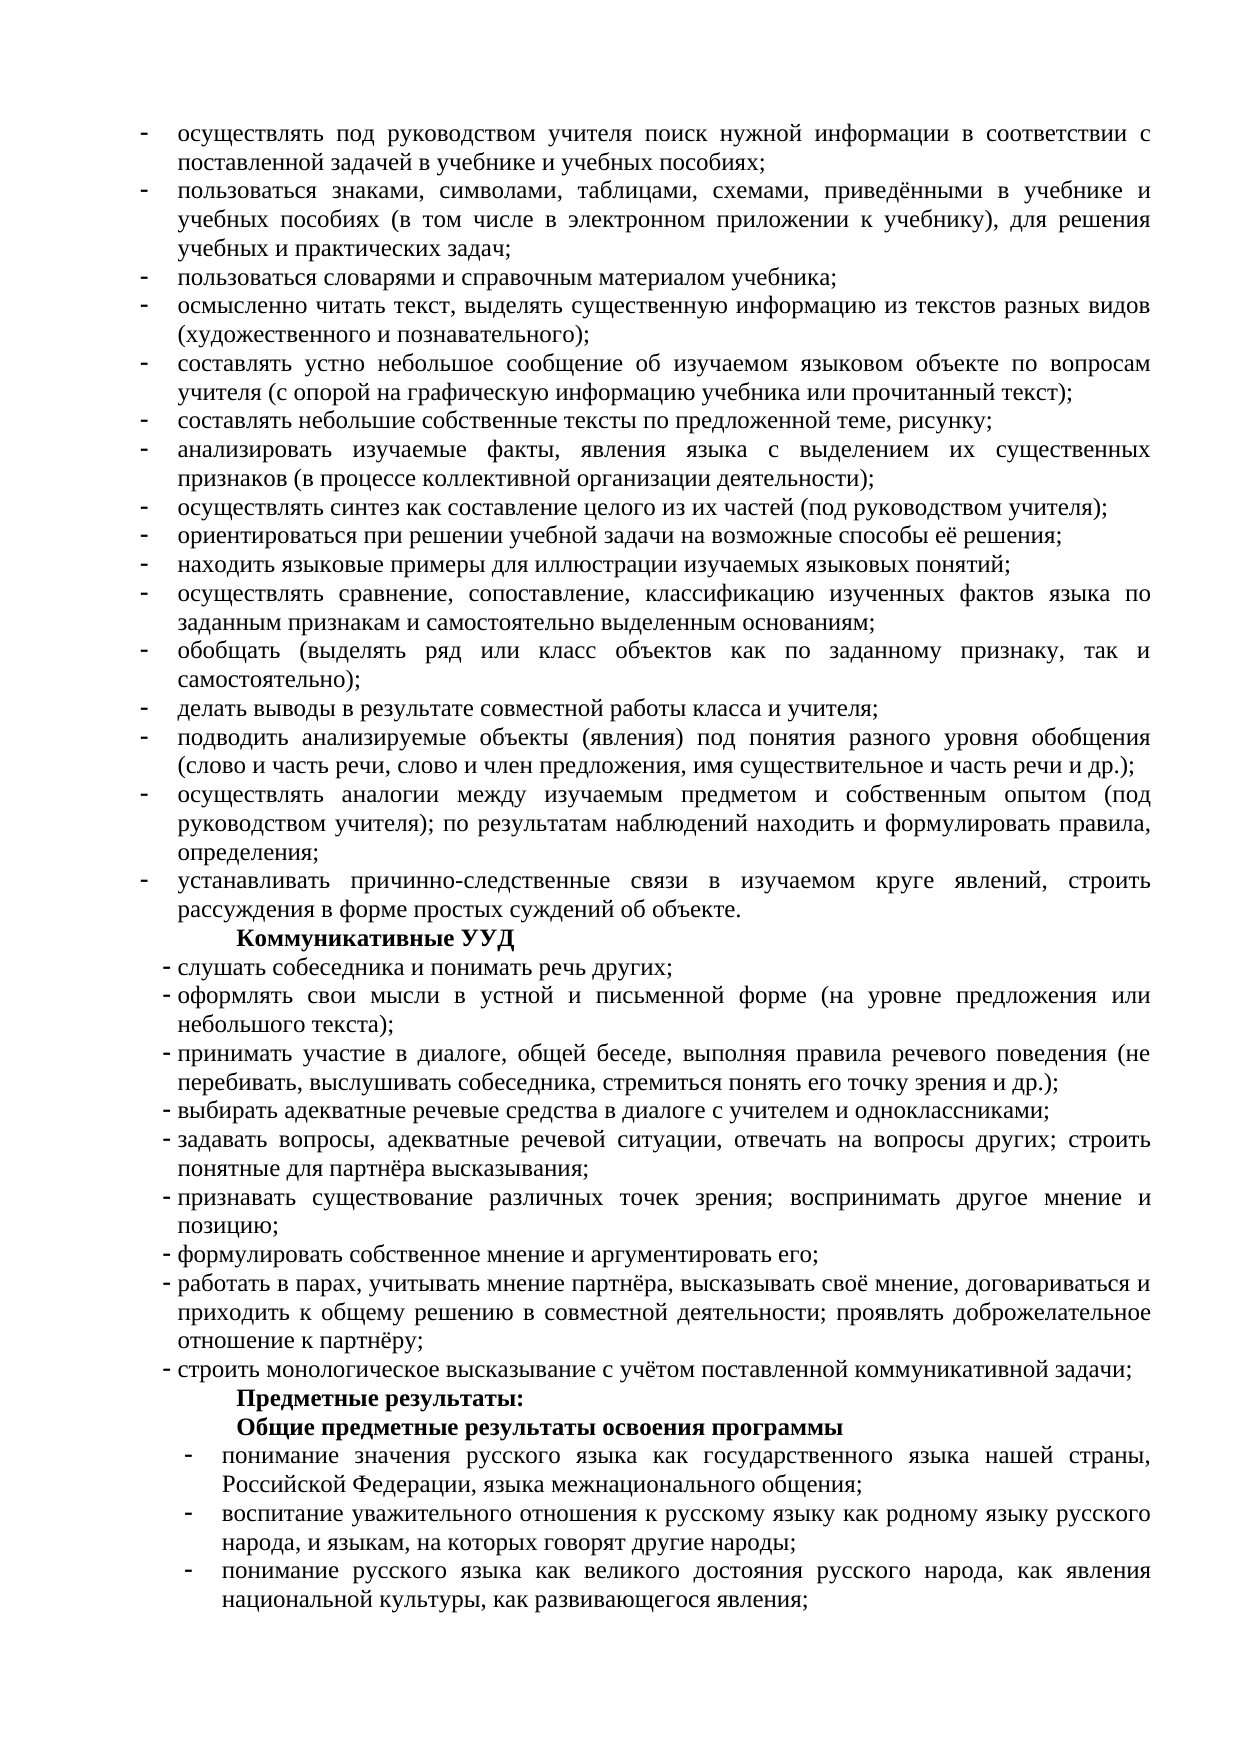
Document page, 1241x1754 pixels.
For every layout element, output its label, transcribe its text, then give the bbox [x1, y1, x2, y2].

list подводить анализируемые объекты (явления) под понятия разного уровня обобщения (слово и часть речи, слово и член предложения, имя существительное и часть речи и др.); [140, 722, 1152, 779]
list составлять устно небольшое сообщение об изучаемом языковом объекте по вопросам учителя (с опорой на графическую информацию учебника или прочитанный текст); [140, 348, 1152, 406]
list строить монологическое высказывание с учётом поставленной коммуникативной задачи; [162, 1354, 1152, 1383]
list пользоваться знаками, символами, таблицами, схемами, приведёнными в учебнике и учебных пособиях (в том числе в электронном приложении к учебнику), для решения учебных и практических задач; [140, 176, 1152, 262]
list анализировать изучаемые факты, явления языка с выделением их существенных признаков (в процессе коллективной организации деятельности); [140, 434, 1152, 492]
list формулировать собственное мнение и аргументировать его; [162, 1239, 1152, 1268]
list делать выводы в результате совместной работы класса и учителя; [140, 693, 1152, 722]
list задавать вопросы, адекватные речевой ситуации, отвечать на вопросы других; строить понятные для партнёра высказывания; [162, 1124, 1152, 1182]
list выбирать адекватные речевые средства в диалоге с учителем и одноклассниками; [162, 1096, 1152, 1124]
list осуществлять сравнение, сопоставление, классификацию изученных фактов языка по заданным признакам и самостоятельно выделенным основаниям; [140, 578, 1152, 636]
text Коммуникативные УУД [177, 923, 1152, 952]
list пользоваться словарями и справочным материалом учебника; [140, 262, 1152, 291]
text Предметные результаты: [177, 1383, 1152, 1412]
list принимать участие в диалоге, общей беседе, выполняя правила речевого поведения (не перебивать, выслушивать собеседника, стремиться понять его точку зрения и др.); [162, 1038, 1152, 1096]
list осмысленно читать текст, выделять существенную информацию из текстов разных видов (художественного и познавательного); [140, 291, 1152, 348]
list устанавливать причинно-следственные связи в изучаемом круге явлений, строить рассуждения в форме простых суждений об объекте. [140, 866, 1152, 923]
list находить языковые примеры для иллюстрации изучаемых языковых понятий; [140, 549, 1152, 578]
list обобщать (выделять ряд или класс объектов как по заданному признаку, так и самостоятельно); [140, 636, 1152, 693]
list признавать существование различных точек зрения; воспринимать другое мнение и позицию; [162, 1182, 1152, 1239]
list осуществлять аналогии между изучаемым предметом и собственным опытом (под руководством учителя); по результатам наблюдений находить и формулировать правила, определения; [140, 779, 1152, 866]
list воспитание уважительного отношения к русскому языку как родному языку русского народа, и языкам, на которых говорят другие народы; [184, 1498, 1152, 1556]
list осуществлять под руководством учителя поиск нужной информации в соответствии с поставленной задачей в учебнике и учебных пособиях; [140, 118, 1152, 176]
list понимание русского языка как великого достояния русского народа, как явления национальной культуры, как развивающегося явления; [184, 1556, 1152, 1613]
list работать в парах, учитывать мнение партнёра, высказывать своё мнение, договариваться и приходить к общему решению в совместной деятельности; проявлять доброжелательное отношение к партнёру; [162, 1268, 1152, 1354]
list ориентироваться при решении учебной задачи на возможные способы её решения; [140, 521, 1152, 549]
list осуществлять синтез как составление целого из их частей (под руководством учителя); [140, 492, 1152, 521]
list составлять небольшие собственные тексты по предложенной теме, рисунку; [140, 406, 1152, 434]
list оформлять свои мысли в устной и письменной форме (на уровне предложения или небольшого текста); [162, 981, 1152, 1038]
text Общие предметные результаты освоения программы [177, 1412, 1152, 1441]
list понимание значения русского языка как государственного языка нашей страны, Российской Федерации, языка межнационального общения; [184, 1441, 1152, 1498]
list слушать собеседника и понимать речь других; [162, 952, 1152, 981]
